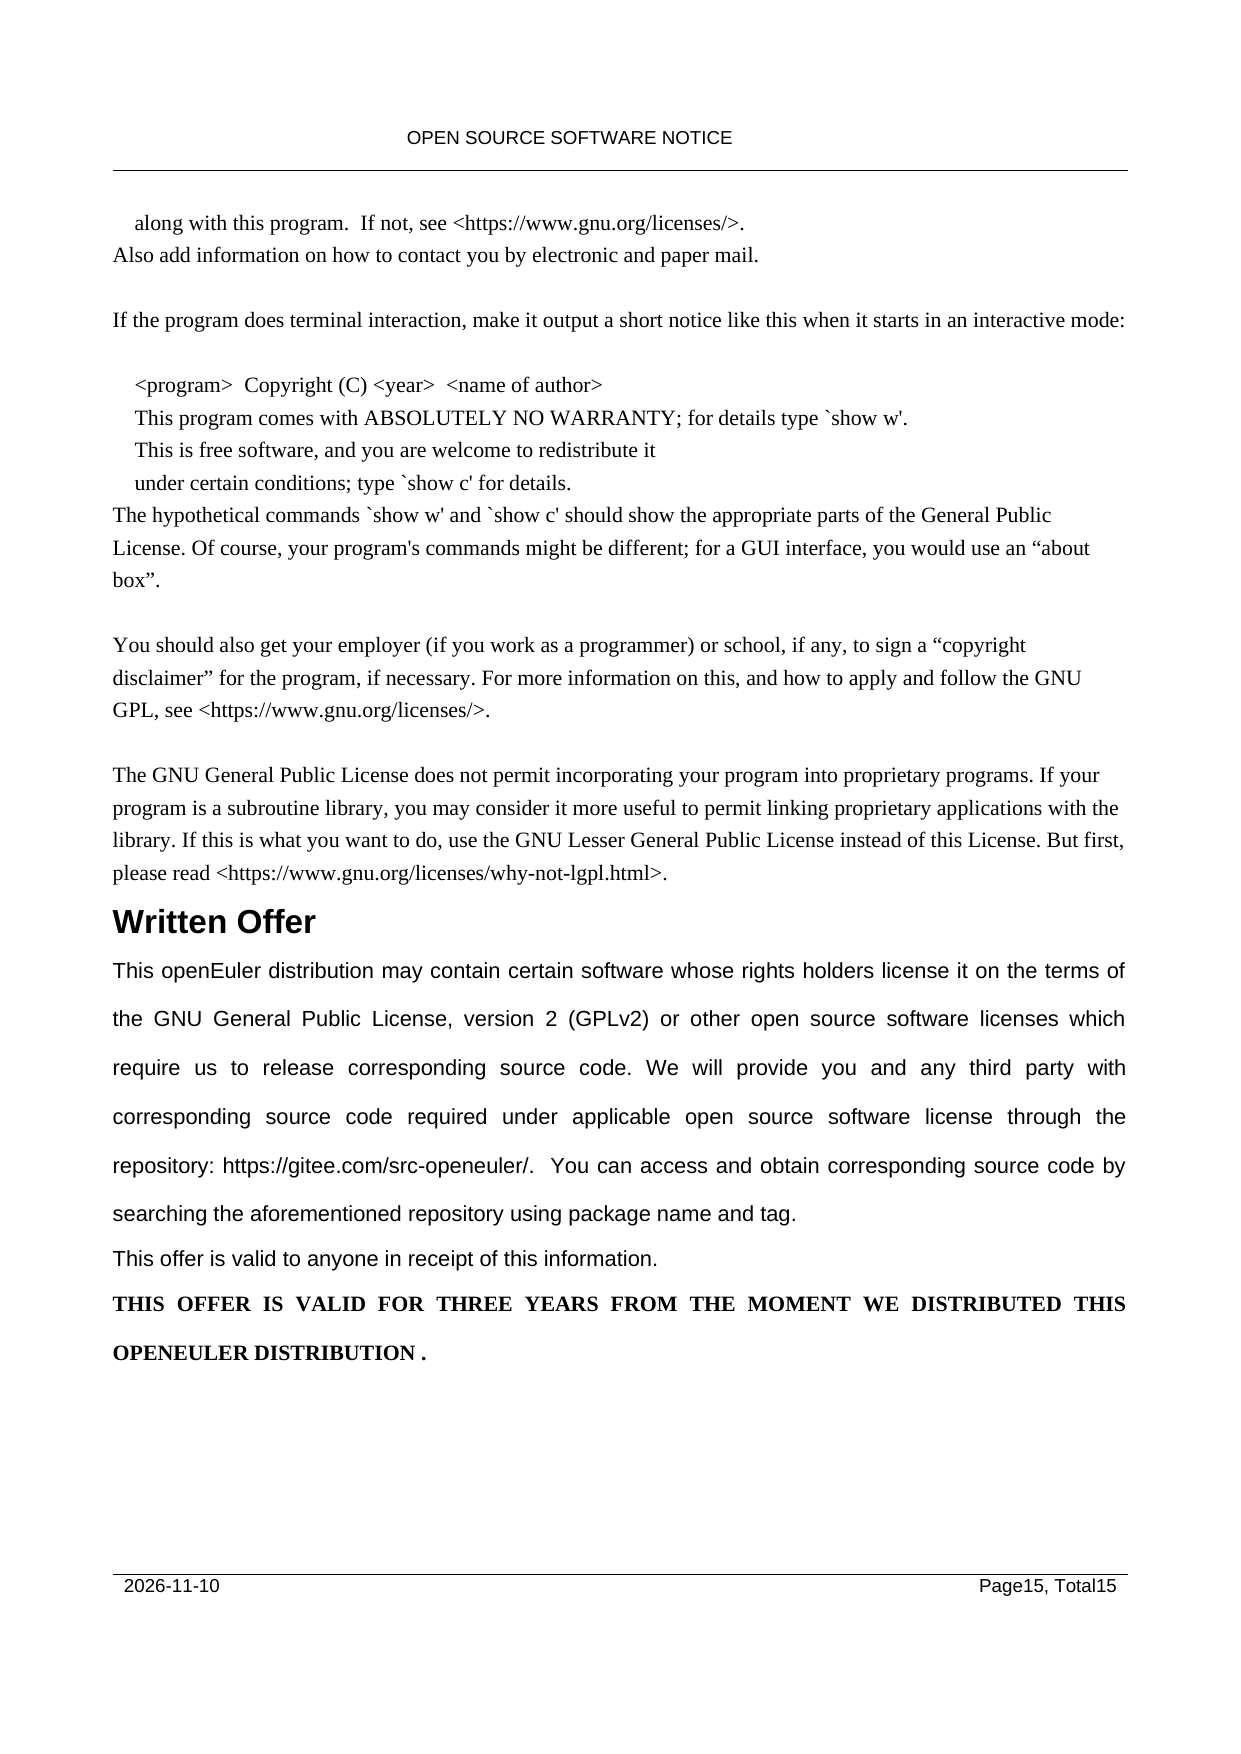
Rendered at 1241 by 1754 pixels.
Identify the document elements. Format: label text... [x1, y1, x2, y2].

text THIS OFFER IS VALID FOR THREE YEARS FROM THE MOMENT WE DISTRIBUTED THIS OPENEULER DISTRIBUTION . [112, 1288, 1128, 1369]
text Written Offer [112, 889, 1128, 954]
text This offer is valid to anyone in receipt of this information. [112, 1243, 1128, 1275]
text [112, 206, 1128, 889]
text This openEuler distribution may contain certain software whose rights holders license it on the terms of the GNU General Public License, version 2 (GPLv2) or other open source software licenses which require us to release corresponding source code. We will provide you and any third party with corresponding source code required under applicable open source software license through the repository: https://gitee.com/src-openeuler/. You can access and obtain corresponding source code by searching the aforementioned repository using package name and tag. [112, 954, 1128, 1230]
